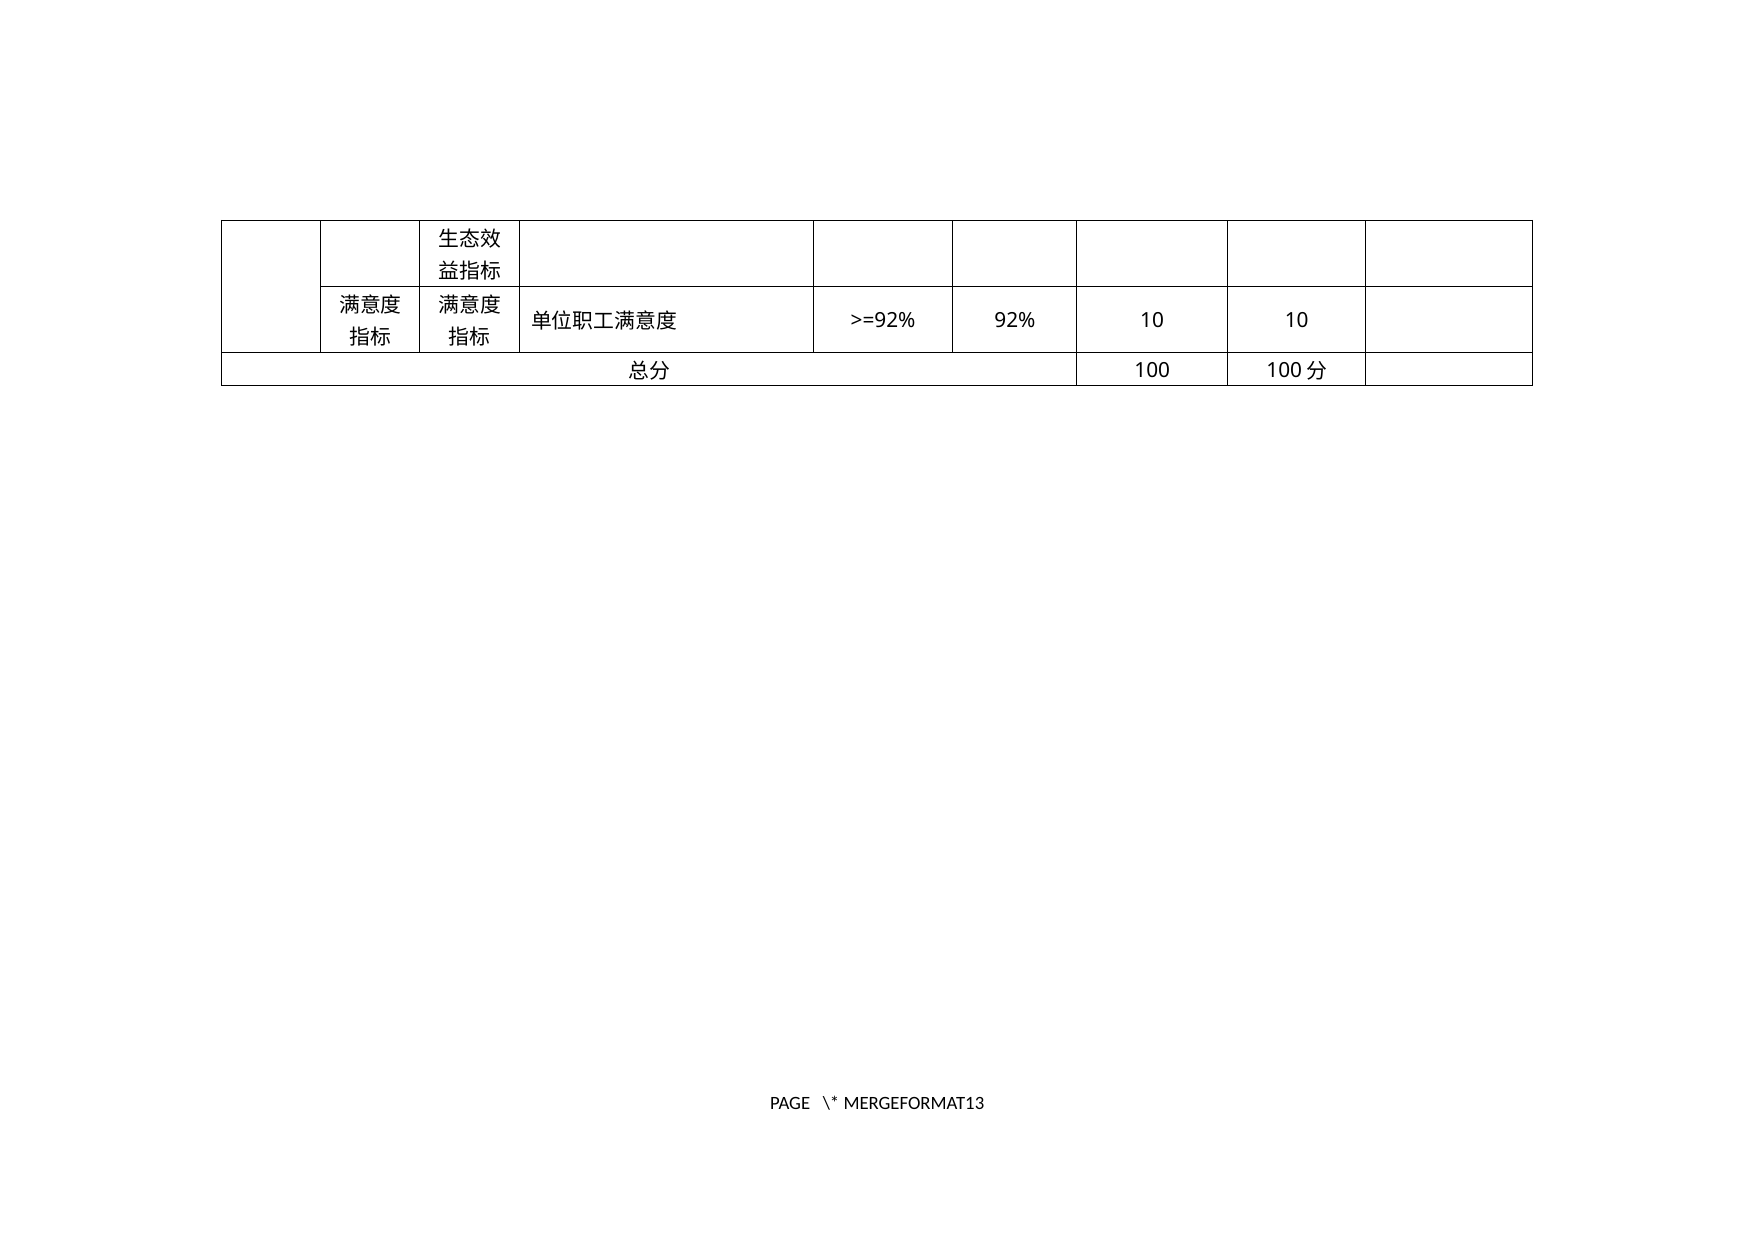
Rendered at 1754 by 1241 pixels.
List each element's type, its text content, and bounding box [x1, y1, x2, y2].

table_cell [1366, 353, 1532, 385]
table_cell [520, 221, 813, 286]
table_cell [1366, 221, 1532, 286]
table_cell >=92% [814, 287, 952, 352]
table_cell [1228, 221, 1365, 286]
table_cell 10 [1228, 287, 1365, 352]
table_cell 92% [953, 287, 1076, 352]
table_cell [953, 221, 1076, 286]
table_cell 单位职工满意度 [520, 287, 813, 352]
table_cell 总分 [222, 353, 1076, 385]
table_cell [1077, 221, 1227, 286]
table_cell 满意度指标 [321, 287, 419, 352]
table_cell [1366, 287, 1532, 352]
table_cell 生态效益指标 [420, 221, 519, 286]
table_cell 10 [1077, 287, 1227, 352]
table_cell [814, 221, 952, 286]
table_cell 满意度指标 [420, 287, 519, 352]
table_cell 100 [1077, 353, 1227, 385]
table_cell 100分 [1228, 353, 1365, 385]
